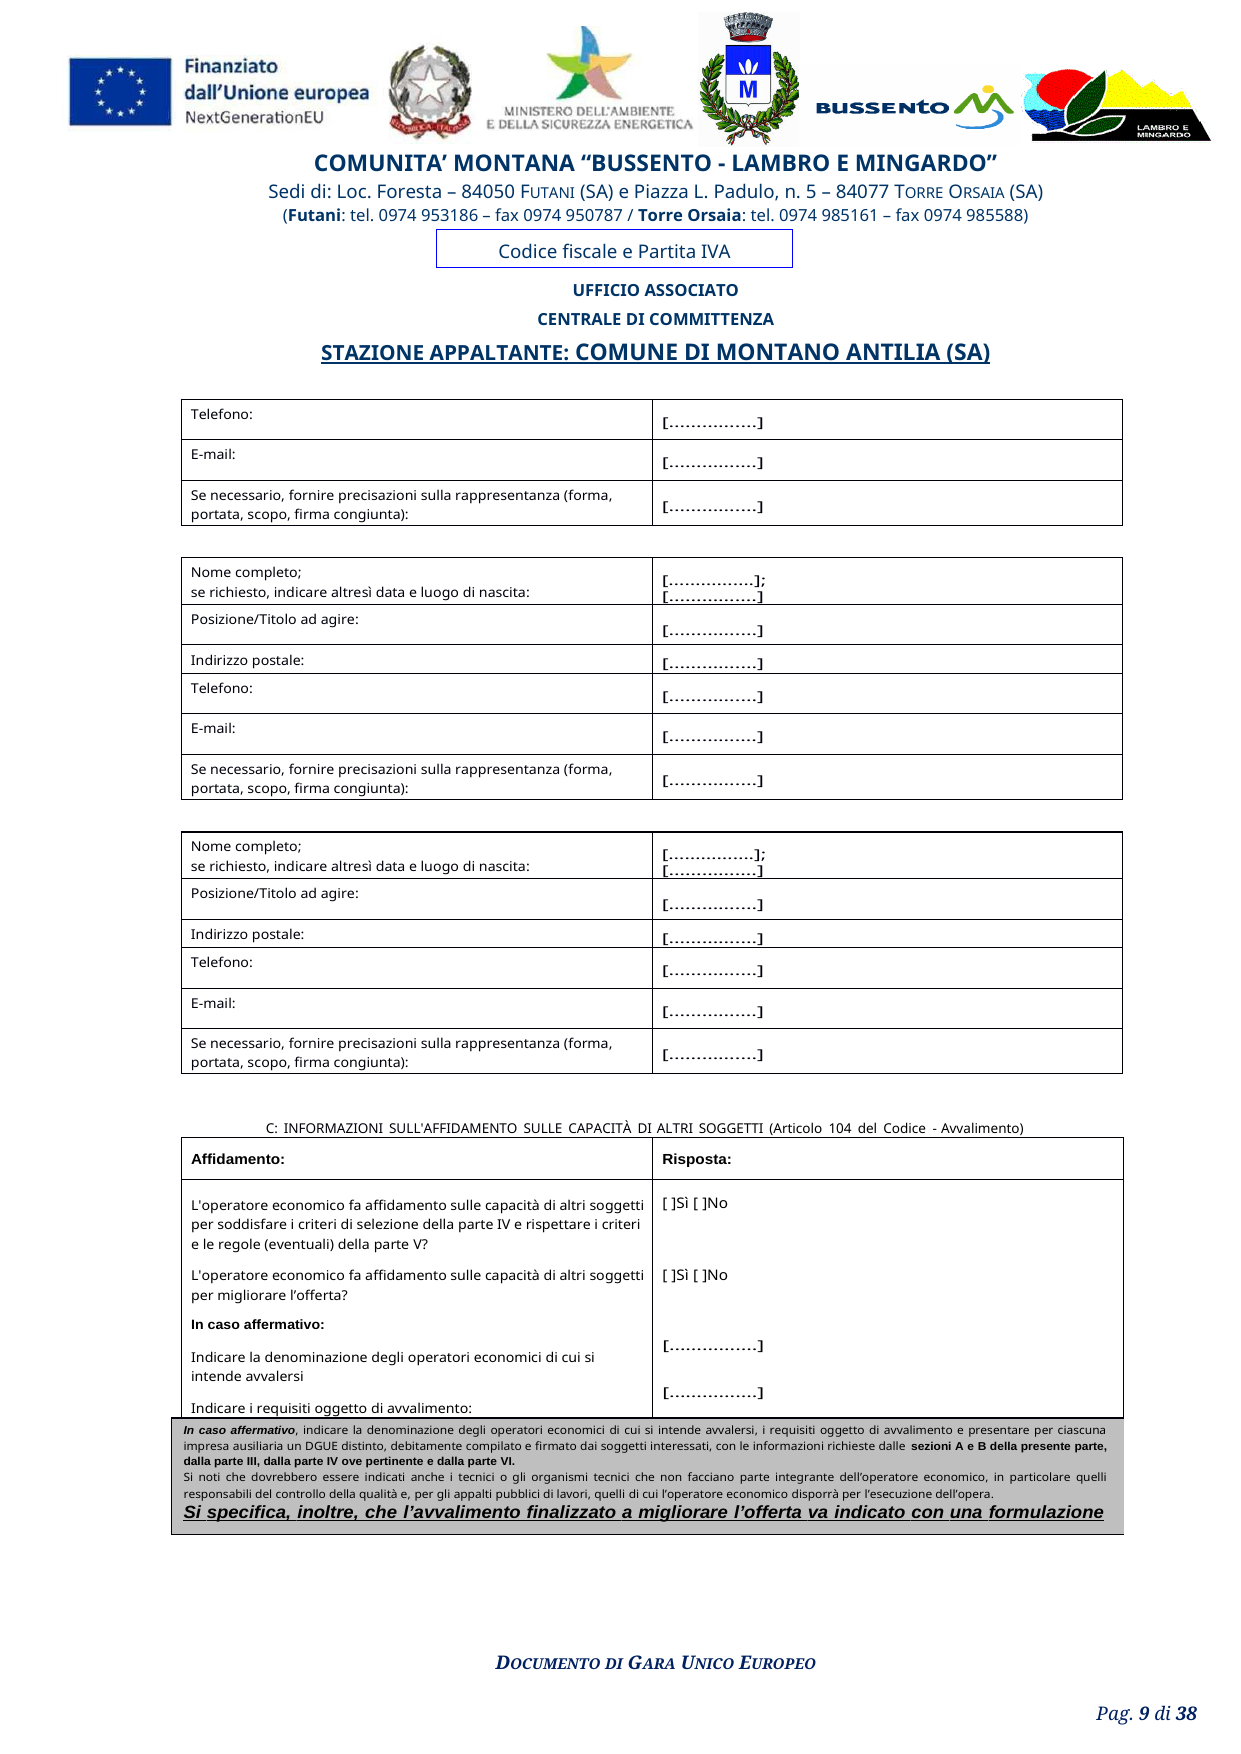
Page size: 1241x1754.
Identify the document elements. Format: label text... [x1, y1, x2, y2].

table_cell Telefono: [182, 948, 652, 987]
table_cell [………….…] [653, 605, 1122, 644]
table_cell Telefono: [182, 400, 652, 439]
table_cell [………….…] [653, 755, 1122, 799]
table_header […………….]; […………….] [653, 558, 1122, 604]
table_cell […………….] [653, 989, 1122, 1028]
table_header Affidamento: [182, 1138, 652, 1179]
table_cell [172, 1179, 181, 1417]
table_cell Indirizzo postale: [182, 645, 652, 673]
table_header Nome completo; se richiesto, indicare altresì data e luogo di nascita: [182, 558, 652, 604]
table_cell Posizione/Titolo ad agire: [182, 605, 652, 644]
table_header […………….]; […………….] [653, 833, 1122, 878]
table_cell E-mail: [182, 989, 652, 1028]
table_header Risposta: [653, 1138, 1123, 1179]
table_cell [………….…] [653, 920, 1122, 947]
table_cell [………….…] [653, 1029, 1122, 1073]
table_cell Se necessario, fornire precisazioni sulla rappresentanza (forma, portata, scopo, firma congiunta): [182, 481, 652, 524]
table_cell [………….…] [653, 400, 1122, 439]
table_cell L'operatore economico fa affidamento sulle capacità di altri soggetti per soddisfare i criteri di selezione della parte IV e rispettare i criteri e le regole (eventuali) della parte V? L'operatore economico fa affidamento sulle capacità di altri soggetti per migliorare l’offerta? In caso affermativo: Indicare la denominazione degli operatori economici di cui si intende avvalersi Indicare i requisiti oggetto di avvalimento: [182, 1180, 652, 1417]
table_cell Se necessario, fornire precisazioni sulla rappresentanza (forma, portata, scopo, firma congiunta): [182, 1029, 652, 1073]
table_cell E-mail: [182, 714, 652, 754]
table_cell [………….…] [653, 879, 1122, 919]
table_cell […………….] [653, 440, 1122, 479]
table_cell […………….] [653, 714, 1122, 754]
table_cell [………….…] [653, 674, 1122, 713]
table_cell [ ]Sì [ ]No [ ]Sì [ ]No [………….…] [………….…] [653, 1180, 1123, 1417]
table_header [172, 1137, 181, 1179]
table_cell E-mail: [182, 440, 652, 479]
text C: INFORMAZIONI SULL'AFFIDAMENTO SULLE CAPACITÀ DI ALTRI SOGGETTI (Articolo 104 del Codice - Avvalimento) [207, 1119, 1082, 1137]
table_cell [………….…] [653, 645, 1122, 673]
table_cell Telefono: [182, 674, 652, 713]
table_cell Indirizzo postale: [182, 920, 652, 947]
table_cell [………….…] [653, 948, 1122, 987]
table_cell Posizione/Titolo ad agire: [182, 879, 652, 919]
table_header Nome completo; se richiesto, indicare altresì data e luogo di nascita: [182, 833, 652, 878]
table_cell Se necessario, fornire precisazioni sulla rappresentanza (forma, portata, scopo, firma congiunta): [182, 755, 652, 799]
picture [55, 12, 1219, 147]
table_cell [………….…] [653, 481, 1122, 524]
